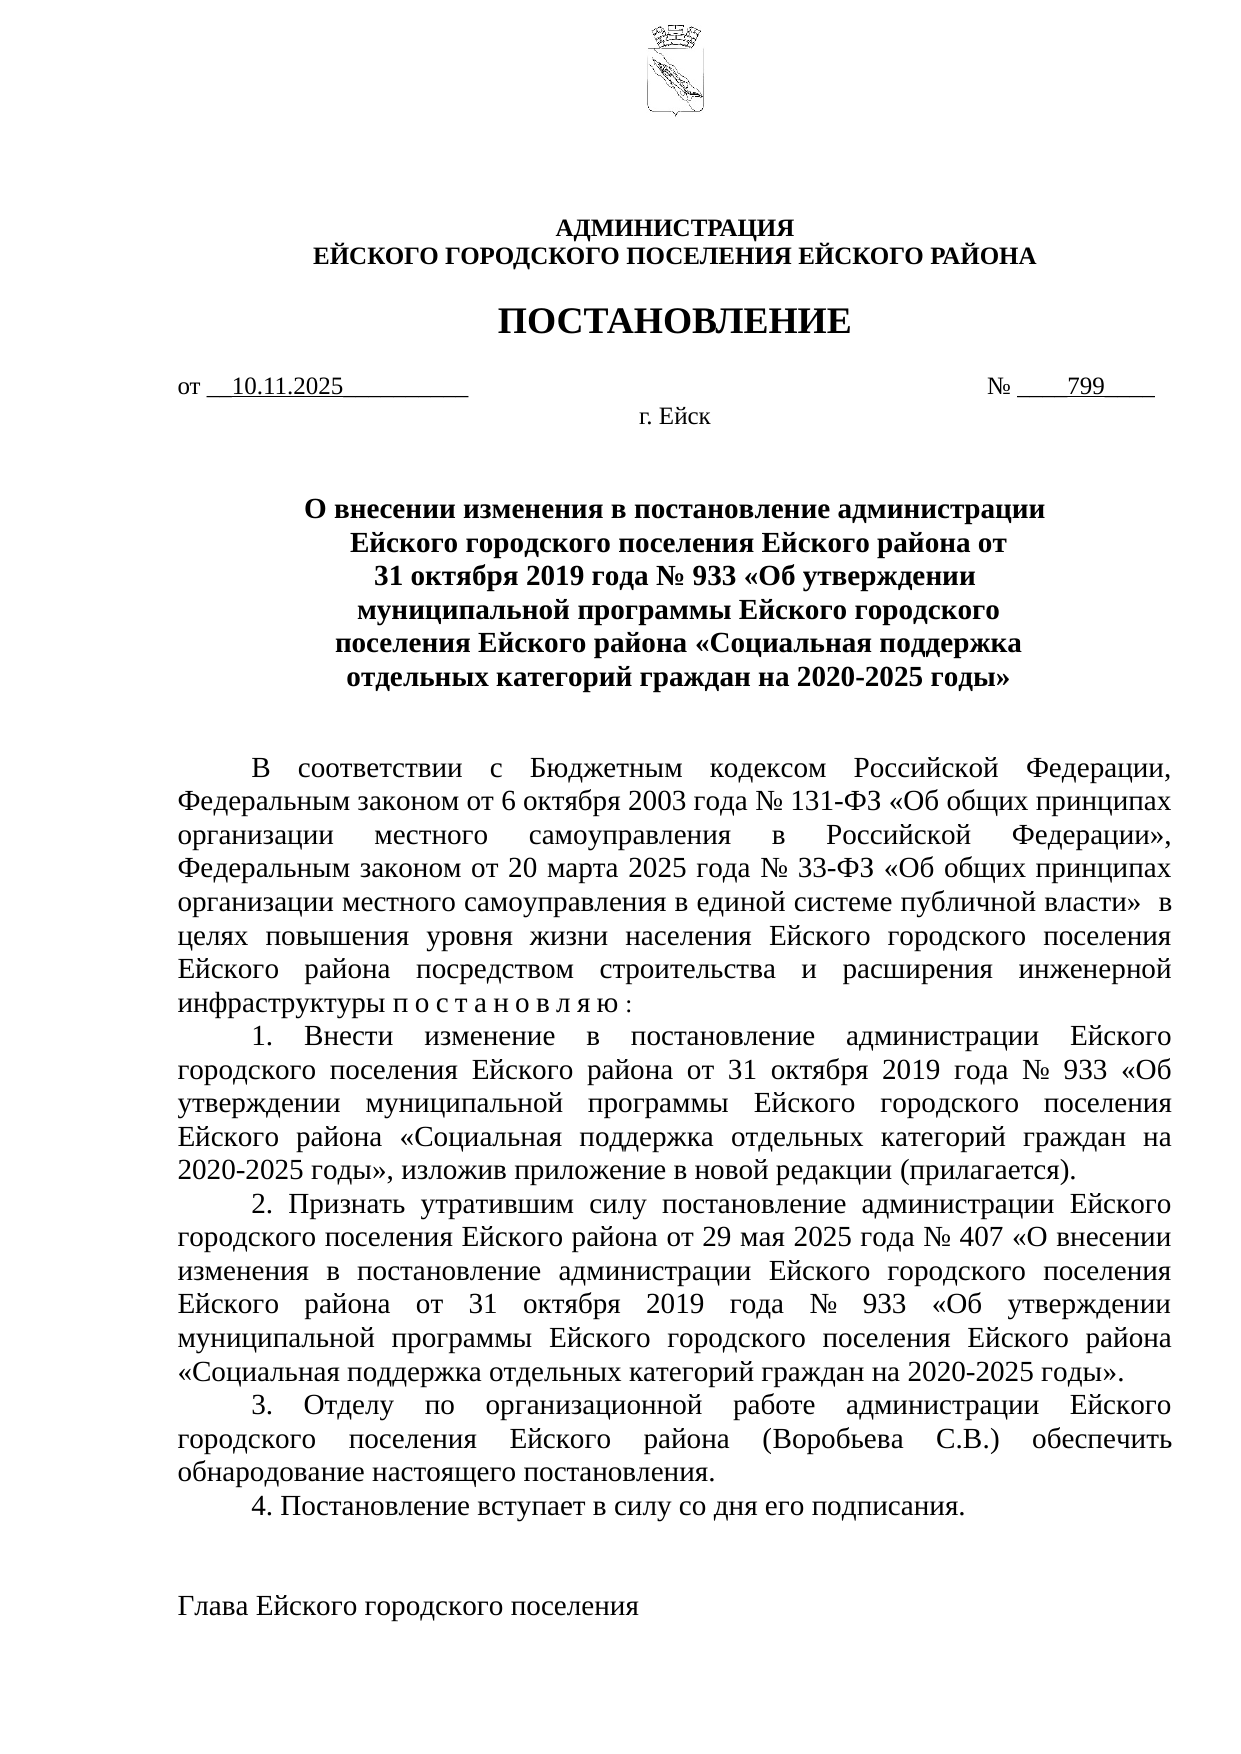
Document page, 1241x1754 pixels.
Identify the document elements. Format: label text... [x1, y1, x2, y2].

text В соответствии с Бюджетным кодексом Российской Федерации, Федеральным законом от 6 октября 2003 года № 131-ФЗ «Об общих принципах организации местного самоуправления в Российской Федерации», Федеральным законом от 20 марта 2025 года № 33-ФЗ «Об общих принципах организации местного самоуправления в единой системе публичной власти» в целях повышения уровня жизни населения Ейского городского поселения Ейского района посредством строительства и расширения инженерной инфраструктуры постановляю: [177, 750, 1172, 1018]
picture [646, 24, 706, 118]
text АДМИНИСТРАЦИЯ [177, 213, 1172, 241]
text ПОСТАНОВЛЕНИЕ [177, 299, 1172, 342]
text поселения Ейского района «Социальная поддержка отдельных категорий граждан на 2020-2025 годы» [177, 625, 1172, 692]
text 2. Признать утратившим силу постановление администрации Ейского городского поселения Ейского района от 29 мая 2025 года № 407 «О внесении изменения в постановление администрации Ейского городского поселения Ейского района от 31 октября 2019 года № 933 «Об утверждении муниципальной программы Ейского городского поселения Ейского района «Социальная поддержка отдельных категорий граждан на 2020-2025 годы». [177, 1186, 1172, 1387]
text от __10.11.2025__________ № ____799____ [177, 371, 1172, 399]
text 1. Внести изменение в постановление администрации Ейского городского поселения Ейского района от 31 октября 2019 года № 933 «Об утверждении муниципальной программы Ейского городского поселения Ейского района «Социальная поддержка отдельных категорий граждан на 2020-2025 годы», изложив приложение в новой редакции (прилагается). [177, 1018, 1172, 1186]
text ЕЙСКОГО ГОРОДСКОГО ПОСЕЛЕНИЯ ЕЙСКОГО РАЙОНА [177, 241, 1172, 270]
text 4. Постановление вступает в силу со дня его подписания. [177, 1488, 1172, 1521]
text О внесении изменения в постановление администрации Ейского городского поселения Ейского района от 31 октября 2019 года № 933 «Об утверждении муниципальной программы Ейского городского [177, 491, 1172, 625]
text г. Ейск [177, 401, 1172, 430]
text 3. Отделу по организационной работе администрации Ейского городского поселения Ейского района (Воробьева С.В.) обеспечить обнародование настоящего постановления. [177, 1387, 1172, 1488]
text Глава Ейского городского поселения [177, 1588, 1172, 1622]
